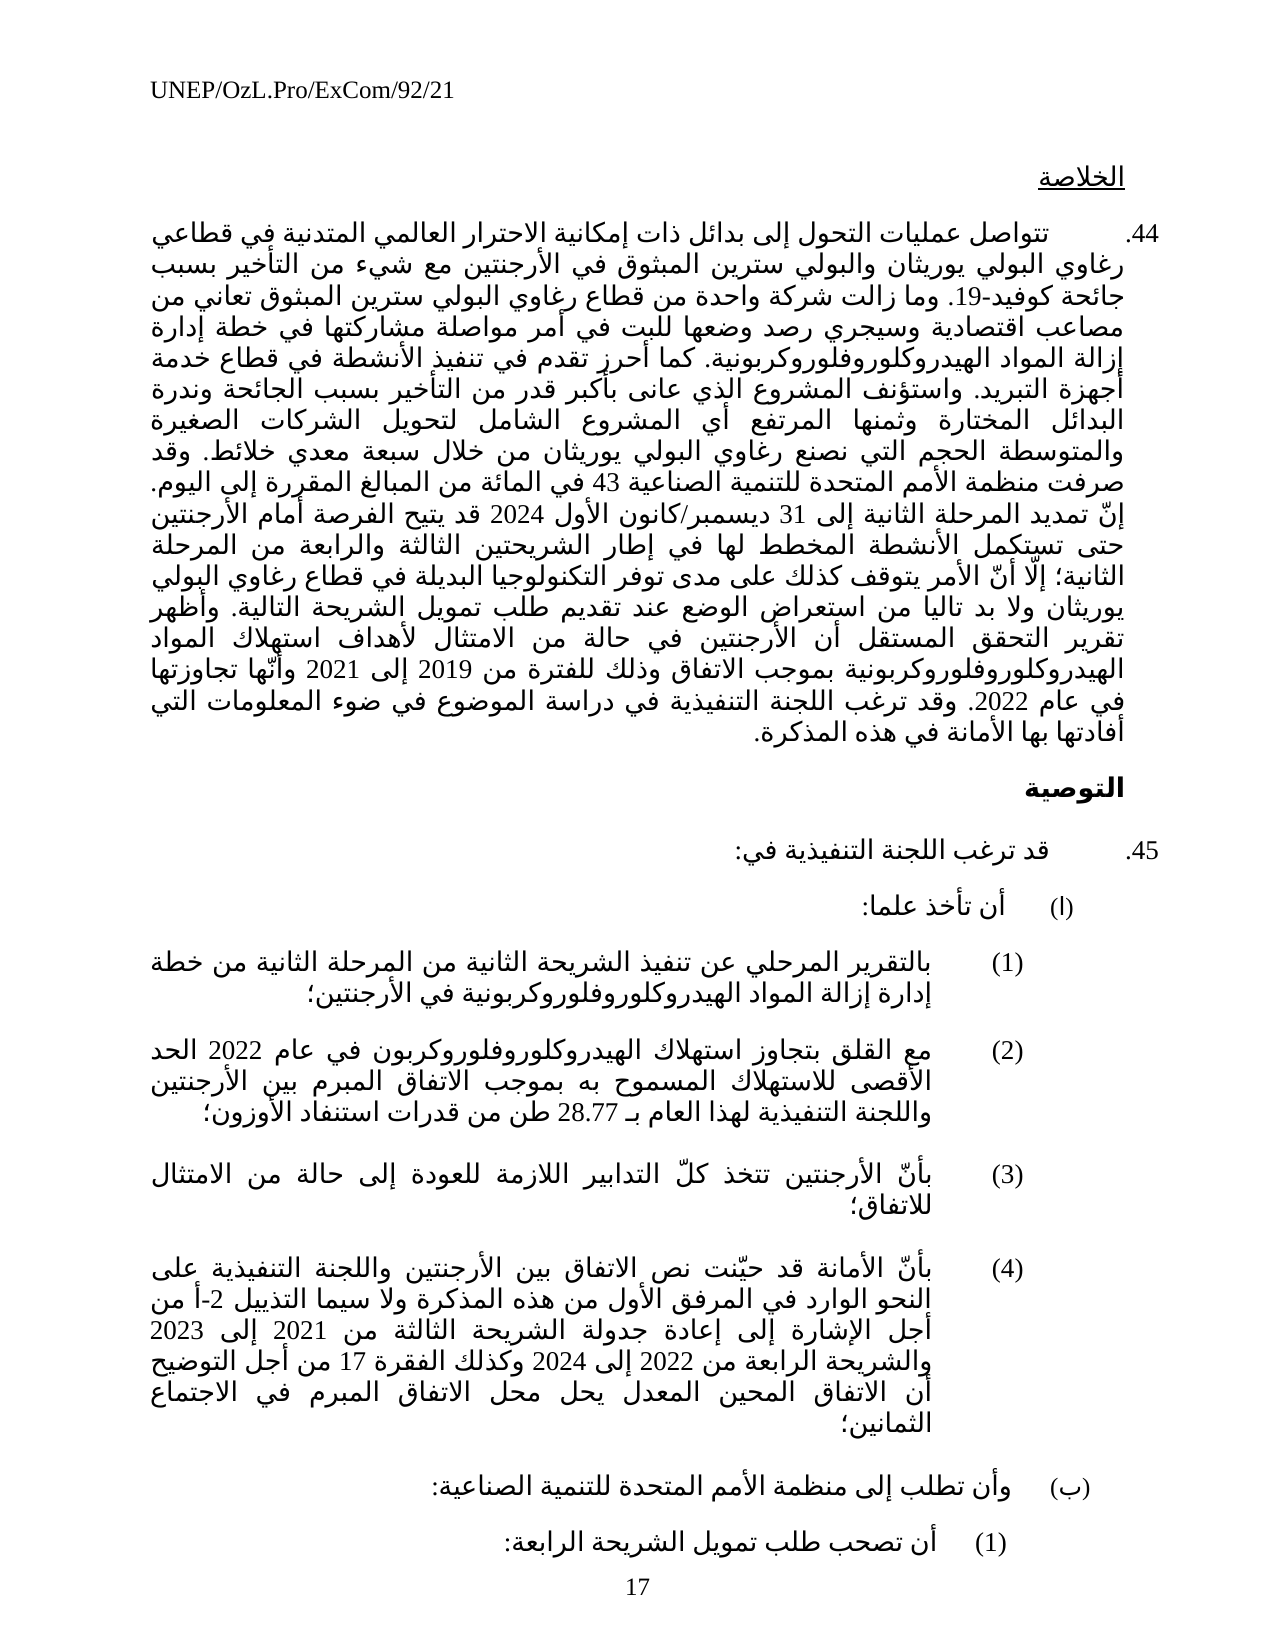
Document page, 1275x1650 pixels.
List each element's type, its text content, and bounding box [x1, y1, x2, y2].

list مع القلق بتجاوز استهلاك الهيدروكلوروفلوروكربون في عام 2022 الحد الأقصى للاستهلاك المسموح به بموجب الاتفاق المبرم بين الأرجنتين واللجنة التنفيذية لهذا العام بـ 28.77 طن من قدرات استنفاد الأوزون؛ [150, 1034, 992, 1127]
subtitle قد ترغب اللجنة التنفيذية في: [150, 834, 1125, 865]
list بأنّ الأرجنتين تتخذ كلّ التدابير اللازمة للعودة إلى حالة من الامتثال للاتفاق؛ [150, 1158, 992, 1221]
subtitle تتواصل عمليات التحول إلى بدائل ذات إمكانية الاحترار العالمي المتدنية في قطاعي رغاوي البولي يوريثان والبولي سترين المبثوق في الأرجنتين مع شيء من التأخير بسبب جائحة كوفيد-19. وما زالت شركة واحدة من قطاع رغاوي البولي سترين المبثوق تعاني من مصاعب اقتصادية وسيجري رصد وضعها للبت في أمر مواصلة مشاركتها في خطة إدارة إزالة المواد الهيدروكلوروفلوروكربونية. كما أحرز تقدم في تنفيذ الأنشطة في قطاع خدمة أجهزة التبريد. واستؤنف المشروع الذي عانى بأكبر قدر من التأخير بسبب الجائحة وندرة البدائل المختارة وثمنها المرتفع أي المشروع الشامل لتحويل الشركات الصغيرة والمتوسطة الحجم التي نصنع رغاوي البولي يوريثان من خلال سبعة معدي خلائط. وقد صرفت منظمة الأمم المتحدة للتنمية الصناعية 43 في المائة من المبالغ المقررة إلى اليوم. إنّ تمديد المرحلة الثانية إلى 31 ديسمبر/كانون الأول 2024 قد يتيح الفرصة أمام الأرجنتين حتى تستكمل الأنشطة المخطط لها في إطار الشريحتين الثالثة والرابعة من المرحلة الثانية؛ إلّا أنّ الأمر يتوقف كذلك على مدى توفر التكنولوجيا البديلة في قطاع رغاوي البولي يوريثان ولا بد تاليا من استعراض الوضع عند تقديم طلب تمويل الشريحة التالية. وأظهر تقرير التحقق المستقل أن الأرجنتين في حالة من الامتثال لأهداف استهلاك المواد الهيدروكلوروفلوروكربونية بموجب الاتفاق وذلك للفترة من 2019 إلى 2021 وأنّها تجاوزتها في عام 2022. وقد ترغب اللجنة التنفيذية في دراسة الموضوع في ضوء المعلومات التي أفادتها بها الأمانة في هذه المذكرة. [150, 217, 1125, 747]
subtitle أن تصحب طلب تمويل الشريحة الرابعة: [150, 1526, 975, 1557]
subtitle أن تأخذ علما: [150, 890, 1050, 921]
text التوصية [150, 772, 1125, 803]
subtitle الخلاصة [150, 161, 1125, 192]
subtitle بالتقرير المرحلي عن تنفيذ الشريحة الثانية من المرحلة الثانية من خطة إدارة إزالة المواد الهيدروكلوروفلوروكربونية في الأرجنتين؛ [150, 946, 992, 1009]
list بأنّ الأمانة قد حيّنت نص الاتفاق بين الأرجنتين واللجنة التنفيذية على النحو الوارد في المرفق الأول من هذه المذكرة ولا سيما التذييل 2-أ من أجل الإشارة إلى إعادة جدولة الشريحة الثالثة من 2021 إلى 2023 والشريحة الرابعة من 2022 إلى 2024 وكذلك الفقرة 17 من أجل التوضيح أن الاتفاق المحين المعدل يحل محل الاتفاق المبرم في الاجتماع الثمانين؛ [150, 1252, 992, 1439]
subtitle وأن تطلب إلى منظمة الأمم المتحدة للتنمية الصناعية: [150, 1470, 1050, 1501]
